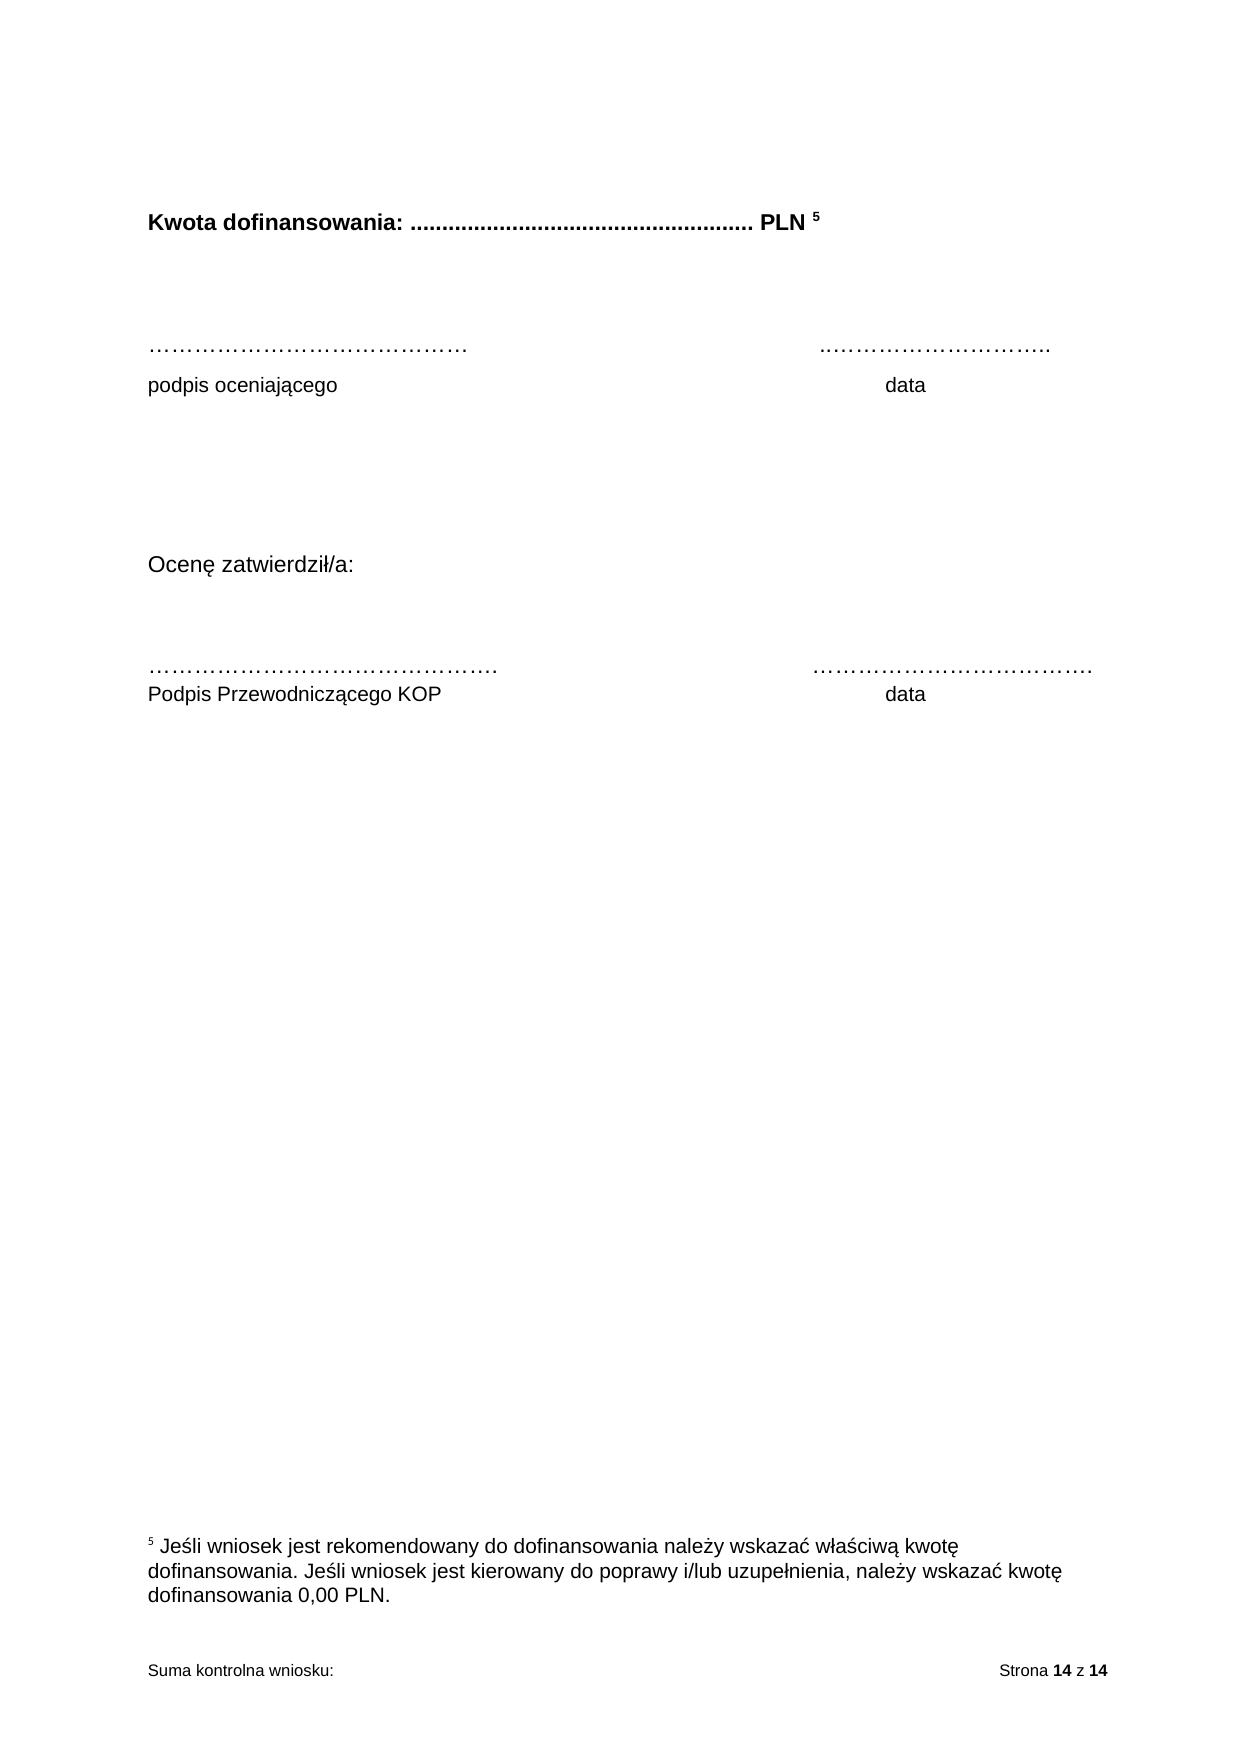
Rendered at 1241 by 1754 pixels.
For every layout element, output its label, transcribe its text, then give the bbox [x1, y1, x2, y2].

text Kwota dofinansowania: ...................................................... PLN [148, 209, 1107, 235]
text podpis oceniającego data [148, 373, 1107, 397]
text ………………………………………. ………………………………. [148, 652, 1107, 679]
text Ocenę zatwierdził/a: [148, 551, 1107, 578]
text Podpis Przewodniczącego KOP data [148, 682, 1107, 706]
text …………………………………… ..……………………….. [148, 331, 1107, 357]
